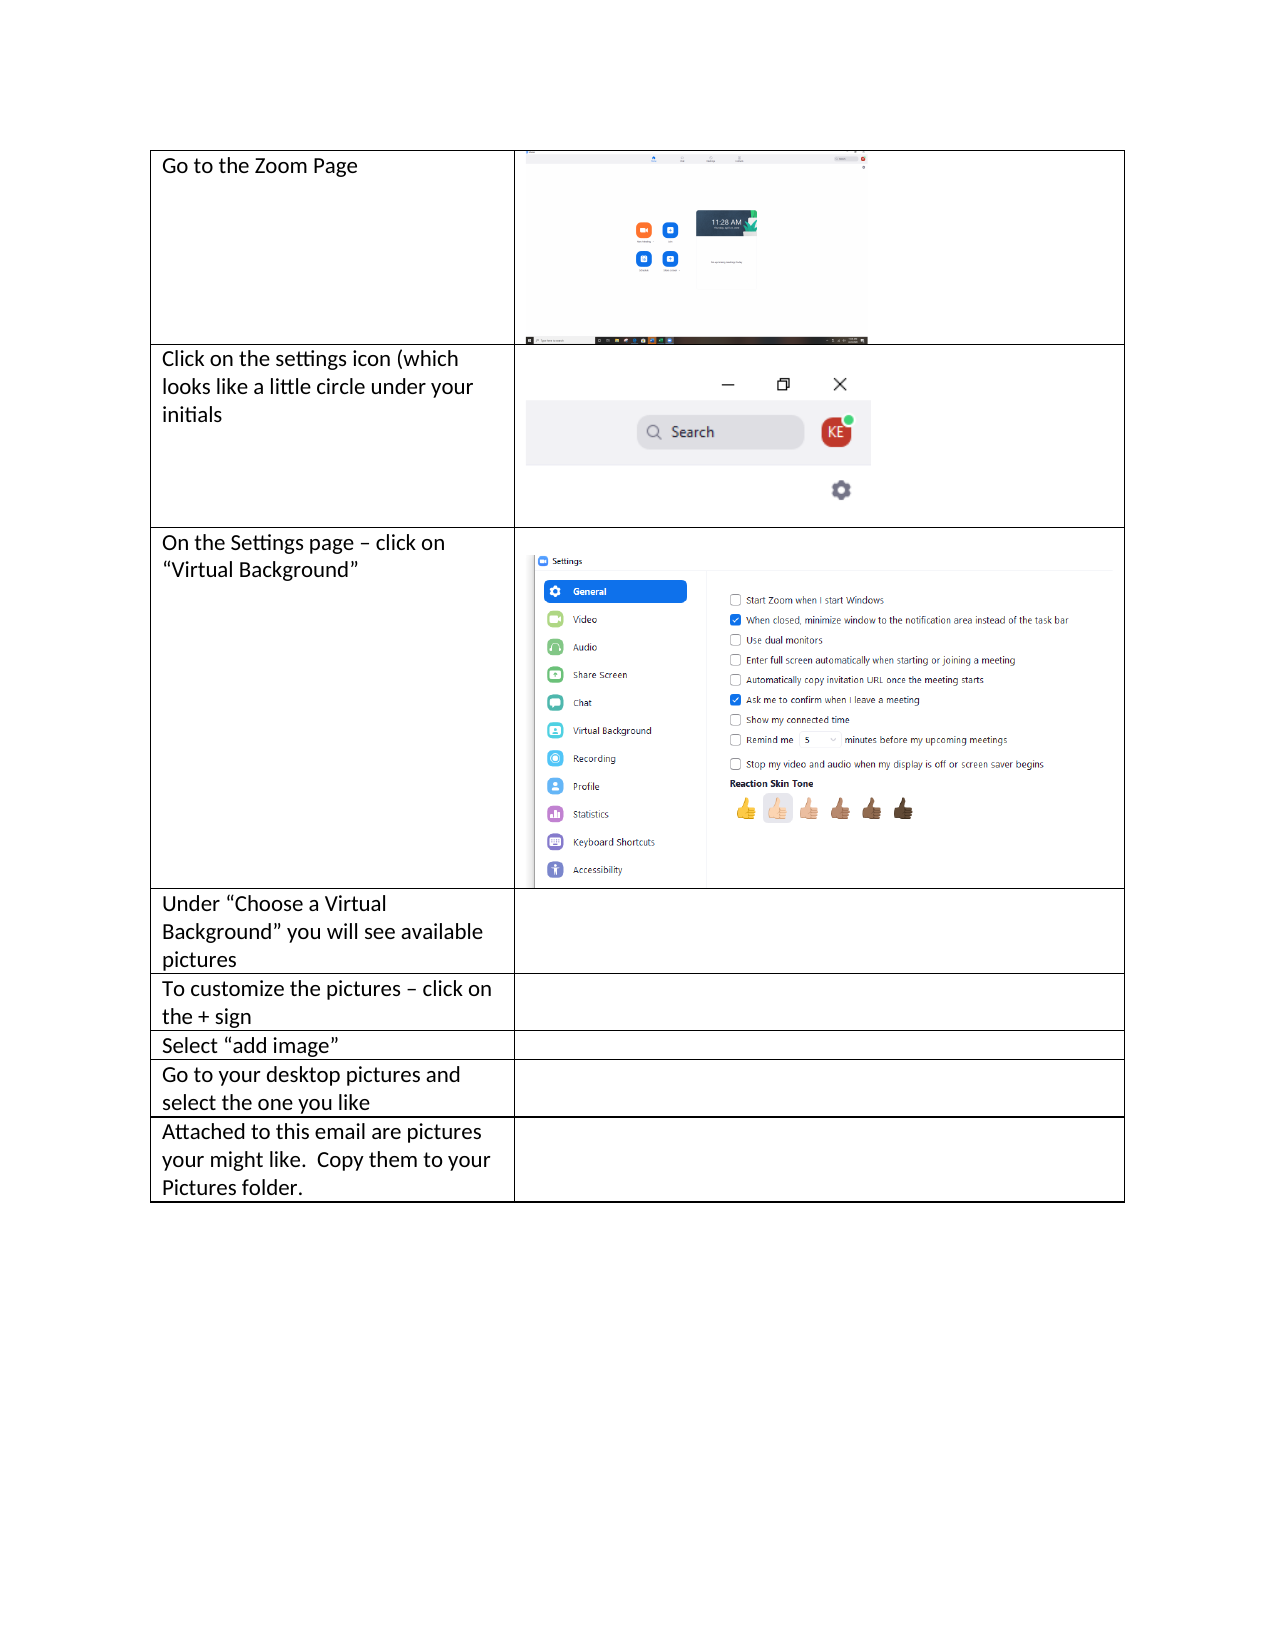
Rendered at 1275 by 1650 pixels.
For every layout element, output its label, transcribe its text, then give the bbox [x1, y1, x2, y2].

picture [525, 555, 1113, 888]
table_cell [515, 889, 1124, 973]
table_cell Select “add image” [151, 1031, 514, 1059]
table_cell [515, 528, 1124, 888]
table_header [515, 151, 525, 343]
table_cell Go to your desktop pictures and select the one you like [151, 1060, 514, 1116]
picture [525, 372, 870, 527]
table_cell [515, 974, 1124, 1030]
table_cell Under “Choose a Virtual Background” you will see available pictures [151, 889, 514, 973]
table_cell [515, 345, 1124, 527]
table_header Go to the Zoom Page [151, 151, 514, 343]
table_cell To customize the pictures – click on the + sign [151, 974, 514, 1030]
table_header [868, 151, 1124, 343]
table_cell Attached to this email are pictures your might like. Copy them to your Pictures folder. [151, 1118, 514, 1201]
table_cell [515, 1118, 1124, 1201]
table_cell On the Settings page – click on “Virtual Background” [151, 528, 514, 888]
picture [525, 151, 868, 344]
table_cell [515, 1031, 1124, 1059]
table_cell Click on the settings icon (which looks like a little circle under your initials [151, 345, 514, 527]
table_cell [515, 1060, 1124, 1116]
